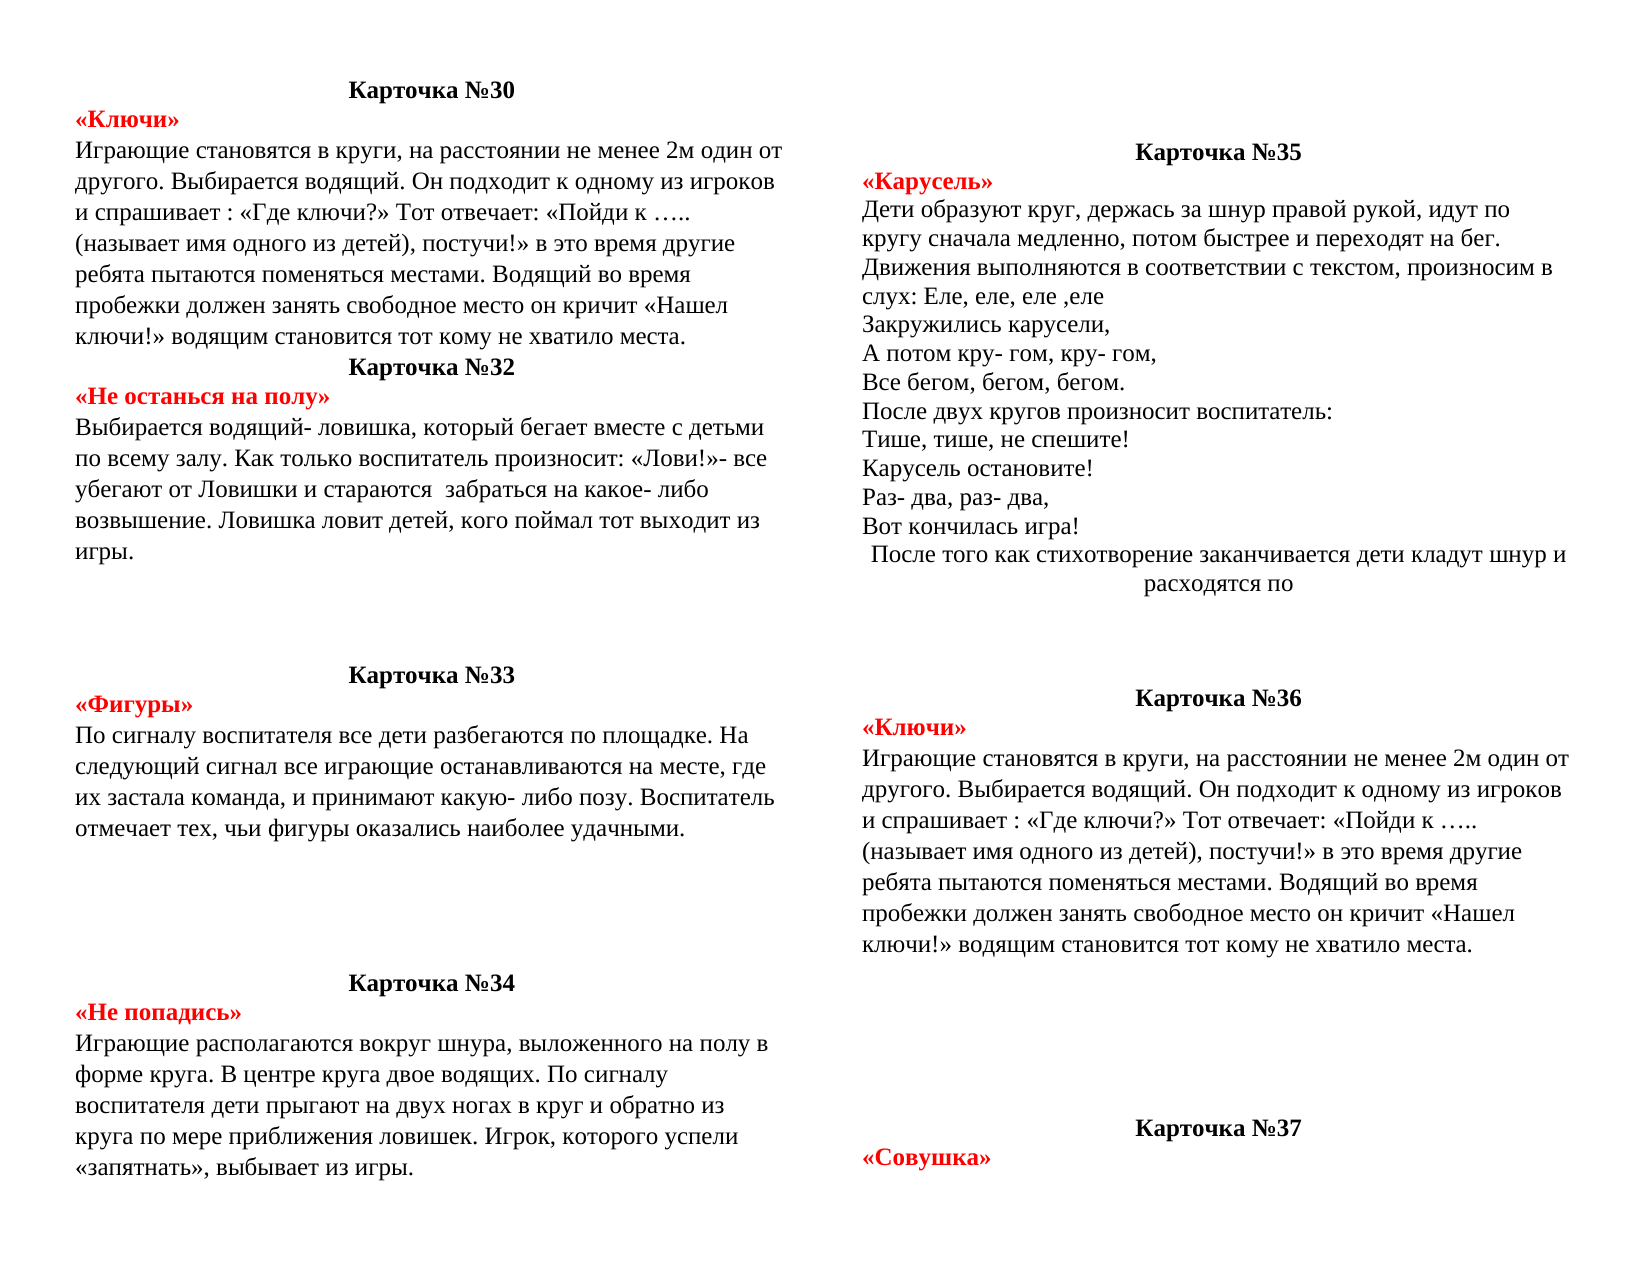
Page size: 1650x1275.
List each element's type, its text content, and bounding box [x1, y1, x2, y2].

text Играющие становятся в круги, на расстоянии не менее 2м один от другого. Выбирается водящий. Он подходит к одному из игроков и спрашивает : «Где ключи?» Тот отвечает: «Пойди к …..(называет имя одного из детей), постучи!» в это время другие ребята пытаются поменяться местами. Водящий во время пробежки должен занять свободное место он кричит «Нашел ключи!» водящим становится тот кому не хватило места. [75, 135, 788, 350]
text Карусель остановите! [862, 453, 1575, 482]
text Выбирается водящий- ловишка, который бегает вместе с детьми по всему залу. Как только воспитатель произносит: «Лови!»- все убегают от Ловишки и стараются забраться на какое- либо возвышение. Ловишка ловит детей, кого поймал тот выходит из игры. [75, 412, 788, 565]
text «Не останься на полу» [75, 381, 788, 409]
text Играющие становятся в круги, на расстоянии не менее 2м один от другого. Выбирается водящий. Он подходит к одному из игроков и спрашивает : «Где ключи?» Тот отвечает: «Пойди к …..(называет имя одного из детей), постучи!» в это время другие ребята пытаются поменяться местами. Водящий во время пробежки должен занять свободное место он кричит «Нашел ключи!» водящим становится тот кому не хватило места. [862, 743, 1575, 958]
text Карточка №30 [75, 75, 788, 104]
text Раз- два, раз- два, [862, 482, 1575, 511]
text «Карусель» [862, 166, 1575, 194]
text «Не попадись» [75, 997, 788, 1026]
text Карточка №32 [75, 352, 788, 381]
text Тише, тише, не спешите! [862, 424, 1575, 453]
text После двух кругов произносит воспитатель: [862, 396, 1575, 424]
text Карточка №37 [862, 1113, 1575, 1142]
text «Ключи» [862, 712, 1575, 741]
text Вот кончилась игра! [862, 511, 1575, 539]
text Все бегом, бегом, бегом. [862, 367, 1575, 396]
text «Совушка» [862, 1142, 1575, 1171]
text По сигналу воспитателя все дети разбегаются по площадке. На следующий сигнал все играющие останавливаются на месте, где их застала команда, и принимают какую- либо позу. Воспитатель отмечает тех, чьи фигуры оказались наиболее удачными. [75, 720, 788, 842]
text Карточка №34 [75, 968, 788, 997]
text После того как стихотворение заканчивается дети кладут шнур и расходятся по [862, 539, 1575, 597]
text «Ключи» [75, 104, 788, 132]
text Закружились карусели, [862, 309, 1575, 338]
text Карточка №35 [862, 137, 1575, 166]
text Карточка №33 [75, 660, 788, 689]
text Карточка №36 [862, 683, 1575, 712]
text Дети образуют круг, держась за шнур правой рукой, идут по кругу сначала медленно, потом быстрее и переходят на бег. Движения выполняются в соответствии с текстом, произносим в слух: Еле, еле, еле ,еле [862, 194, 1575, 309]
text «Фигуры» [75, 689, 788, 718]
text А потом кру- гом, кру- гом, [862, 338, 1575, 367]
text Играющие располагаются вокруг шнура, выложенного на полу в форме круга. В центре круга двое водящих. По сигналу воспитателя дети прыгают на двух ногах в круг и обратно из круга по мере приближения ловишек. Игрок, которого успели «запятнать», выбывает из игры. [75, 1028, 788, 1181]
